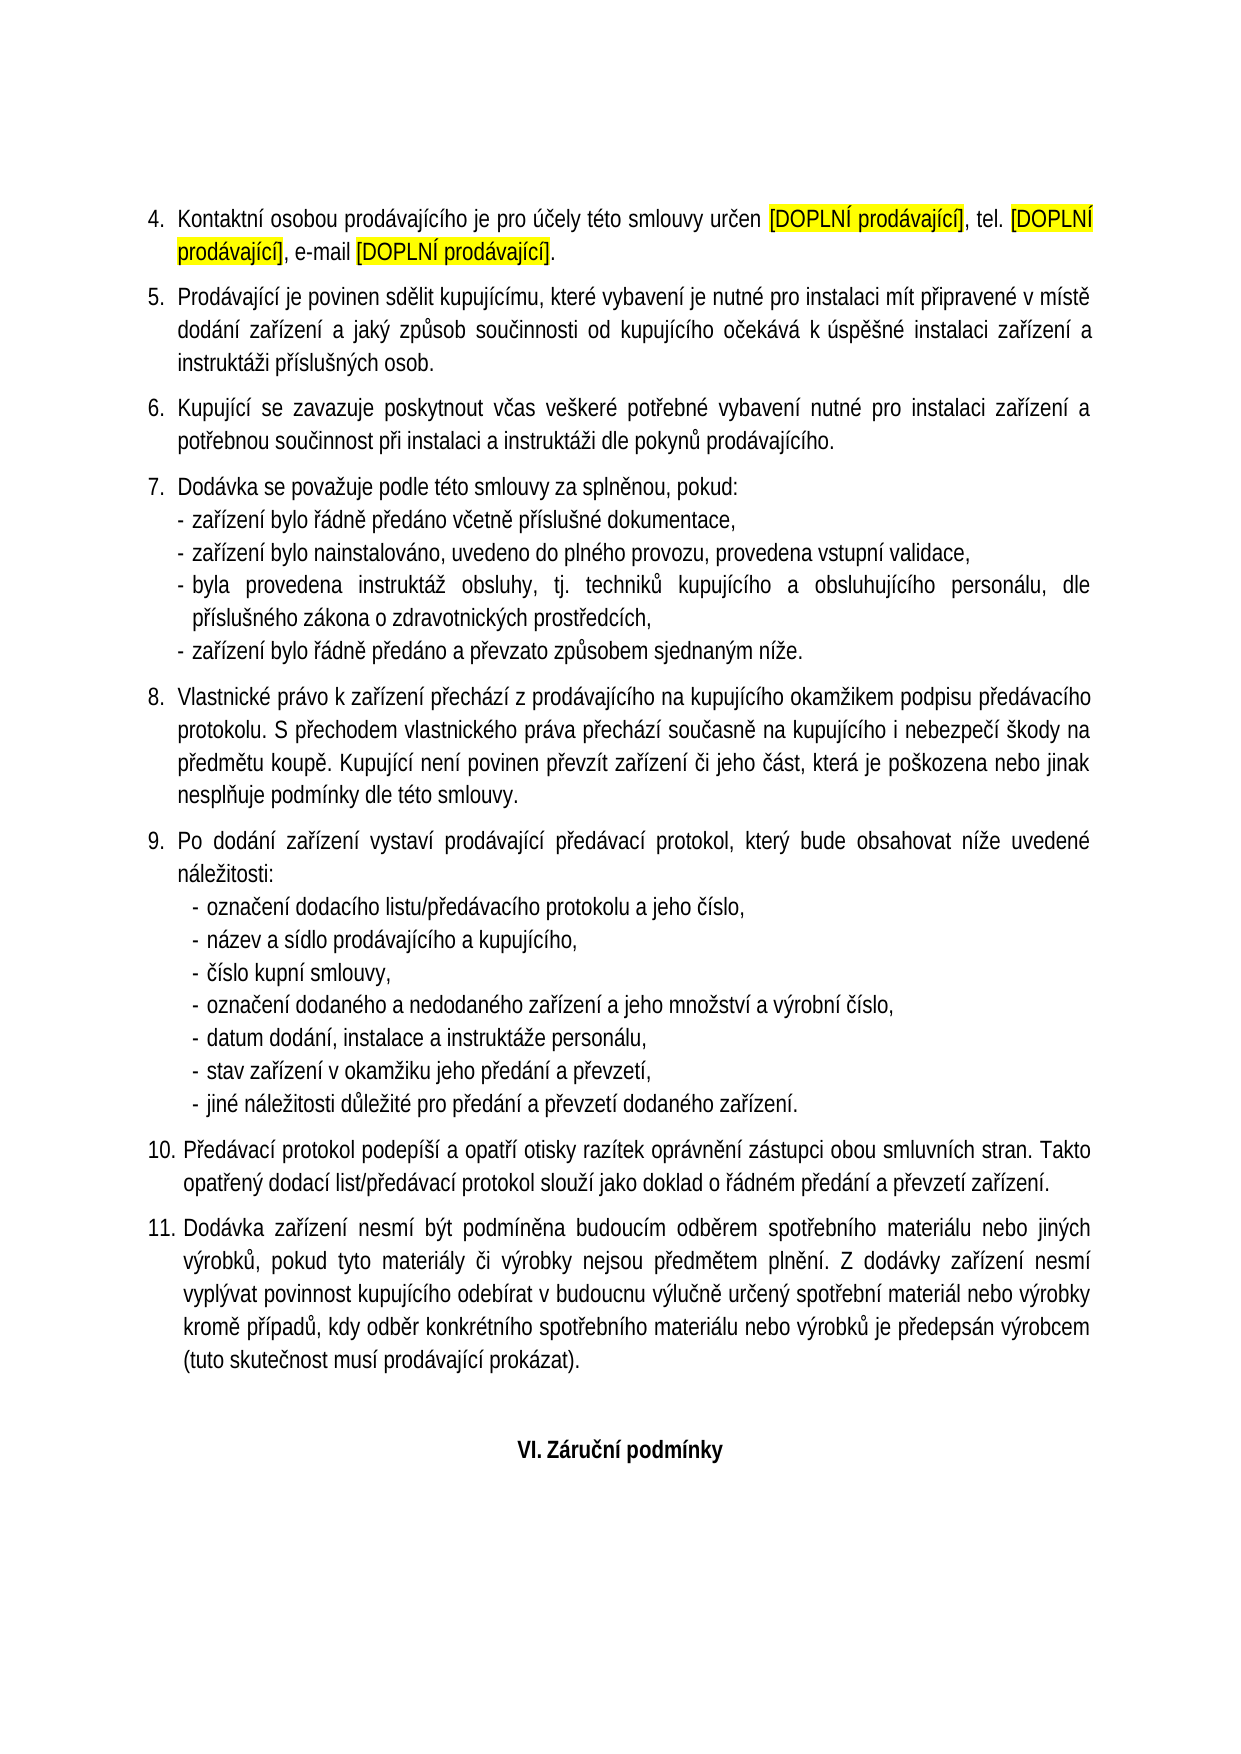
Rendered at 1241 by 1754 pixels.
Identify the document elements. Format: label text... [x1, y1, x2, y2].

list byla provedena instruktáž obsluhy, tj. techniků kupujícího a obsluhujícího personálu, dle příslušného zákona o zdravotnických prostředcích, [177, 571, 1093, 632]
list název a sídlo prodávajícího a kupujícího, [192, 925, 1093, 953]
list Kupující se zavazuje poskytnout včas veškeré potřebné vybavení nutné pro instalaci zařízení a potřebnou součinnost při instalaci a instruktáži dle pokynů prodávajícího. [148, 393, 1093, 455]
list zařízení bylo nainstalováno, uvedeno do plného provozu, provedena vstupní validace, [177, 538, 1093, 566]
list číslo kupní smlouvy, [192, 958, 1093, 986]
list označení dodacího listu/předávacího protokolu a jeho číslo, [192, 892, 1093, 920]
list Dodávka se považuje podle této smlouvy za splněnou, pokud: [148, 472, 1093, 500]
list Záruční podmínky [148, 1436, 1093, 1464]
list jiné náležitosti důležité pro předání a převzetí dodaného zařízení. [192, 1089, 1093, 1118]
list zařízení bylo řádně předáno včetně příslušné dokumentace, [177, 505, 1093, 533]
list datum dodání, instalace a instruktáže personálu, [192, 1023, 1093, 1052]
list Dodávka zařízení nesmí být podmíněna budoucím odběrem spotřebního materiálu nebo jiných výrobků, pokud tyto materiály či výrobky nejsou předmětem plnění. Z dodávky zařízení nesmí vyplývat povinnost kupujícího odebírat v budoucnu výlučně určený spotřební materiál nebo výrobky kromě případů, kdy odběr konkrétního spotřebního materiálu nebo výrobků je předepsán výrobcem (tuto skutečnost musí prodávající prokázat). [148, 1213, 1093, 1373]
list Vlastnické právo k zařízení přechází z prodávajícího na kupujícího okamžikem podpisu předávacího protokolu. S přechodem vlastnického práva přechází současně na kupujícího i nebezpečí škody na předmětu koupě. Kupující není povinen převzít zařízení či jeho část, která je poškozena nebo jinak nesplňuje podmínky dle této smlouvy. [148, 682, 1093, 809]
list Kontaktní osobou prodávajícího je pro účely této smlouvy určen [DOPLNÍ prodávající], tel. [DOPLNÍ prodávající], e-mail [DOPLNÍ prodávající]. [148, 204, 1093, 265]
list označení dodaného a nedodaného zařízení a jeho množství a výrobní číslo, [192, 991, 1093, 1019]
list Předávací protokol podepíší a opatří otisky razítek oprávnění zástupci obou smluvních stran. Takto opatřený dodací list/předávací protokol slouží jako doklad o řádném předání a převzetí zařízení. [148, 1135, 1093, 1196]
list zařízení bylo řádně předáno a převzato způsobem sjednaným níže. [177, 636, 1093, 665]
list Po dodání zařízení vystaví prodávající předávací protokol, který bude obsahovat níže uvedené náležitosti: [148, 826, 1093, 887]
list Prodávající je povinen sdělit kupujícímu, které vybavení je nutné pro instalaci mít připravené v místě dodání zařízení a jaký způsob součinnosti od kupujícího očekává k úspěšné instalaci zařízení a instruktáži příslušných osob. [148, 282, 1093, 377]
list stav zařízení v okamžiku jeho předání a převzetí, [192, 1056, 1093, 1085]
